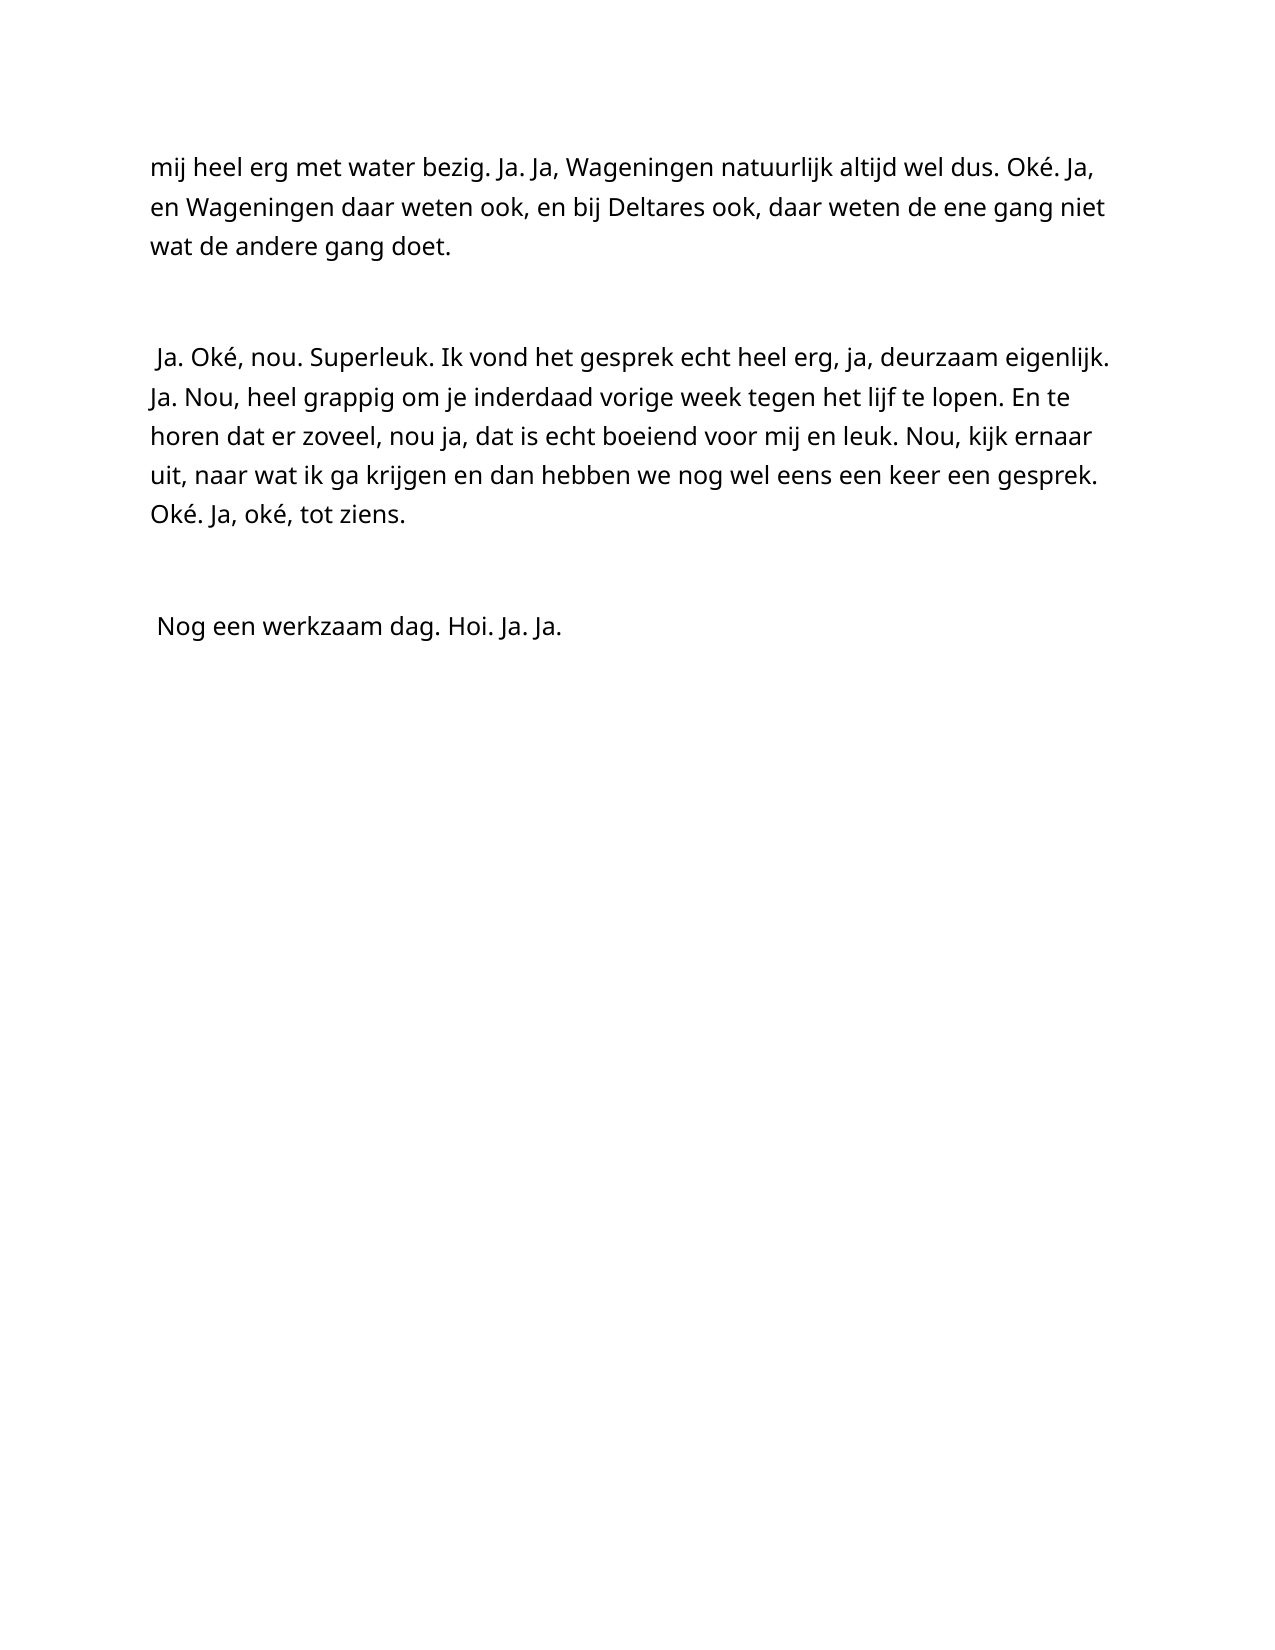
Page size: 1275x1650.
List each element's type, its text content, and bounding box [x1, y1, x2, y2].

text Nog een werkzaam dag. Hoi. Ja. Ja. [150, 608, 1125, 642]
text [150, 150, 1125, 262]
text Ja. Oké, nou. Superleuk. Ik vond het gesprek echt heel erg, ja, deurzaam eigenlijk. Ja. Nou, heel grappig om je inderdaad vorige week tegen het lijf te lopen. En te horen dat er zoveel, nou ja, dat is echt boeiend voor mij en leuk. Nou, kijk ernaar uit, naar wat ik ga krijgen en dan hebben we nog wel eens een keer een gesprek. Oké. Ja, oké, tot ziens. [150, 340, 1125, 531]
